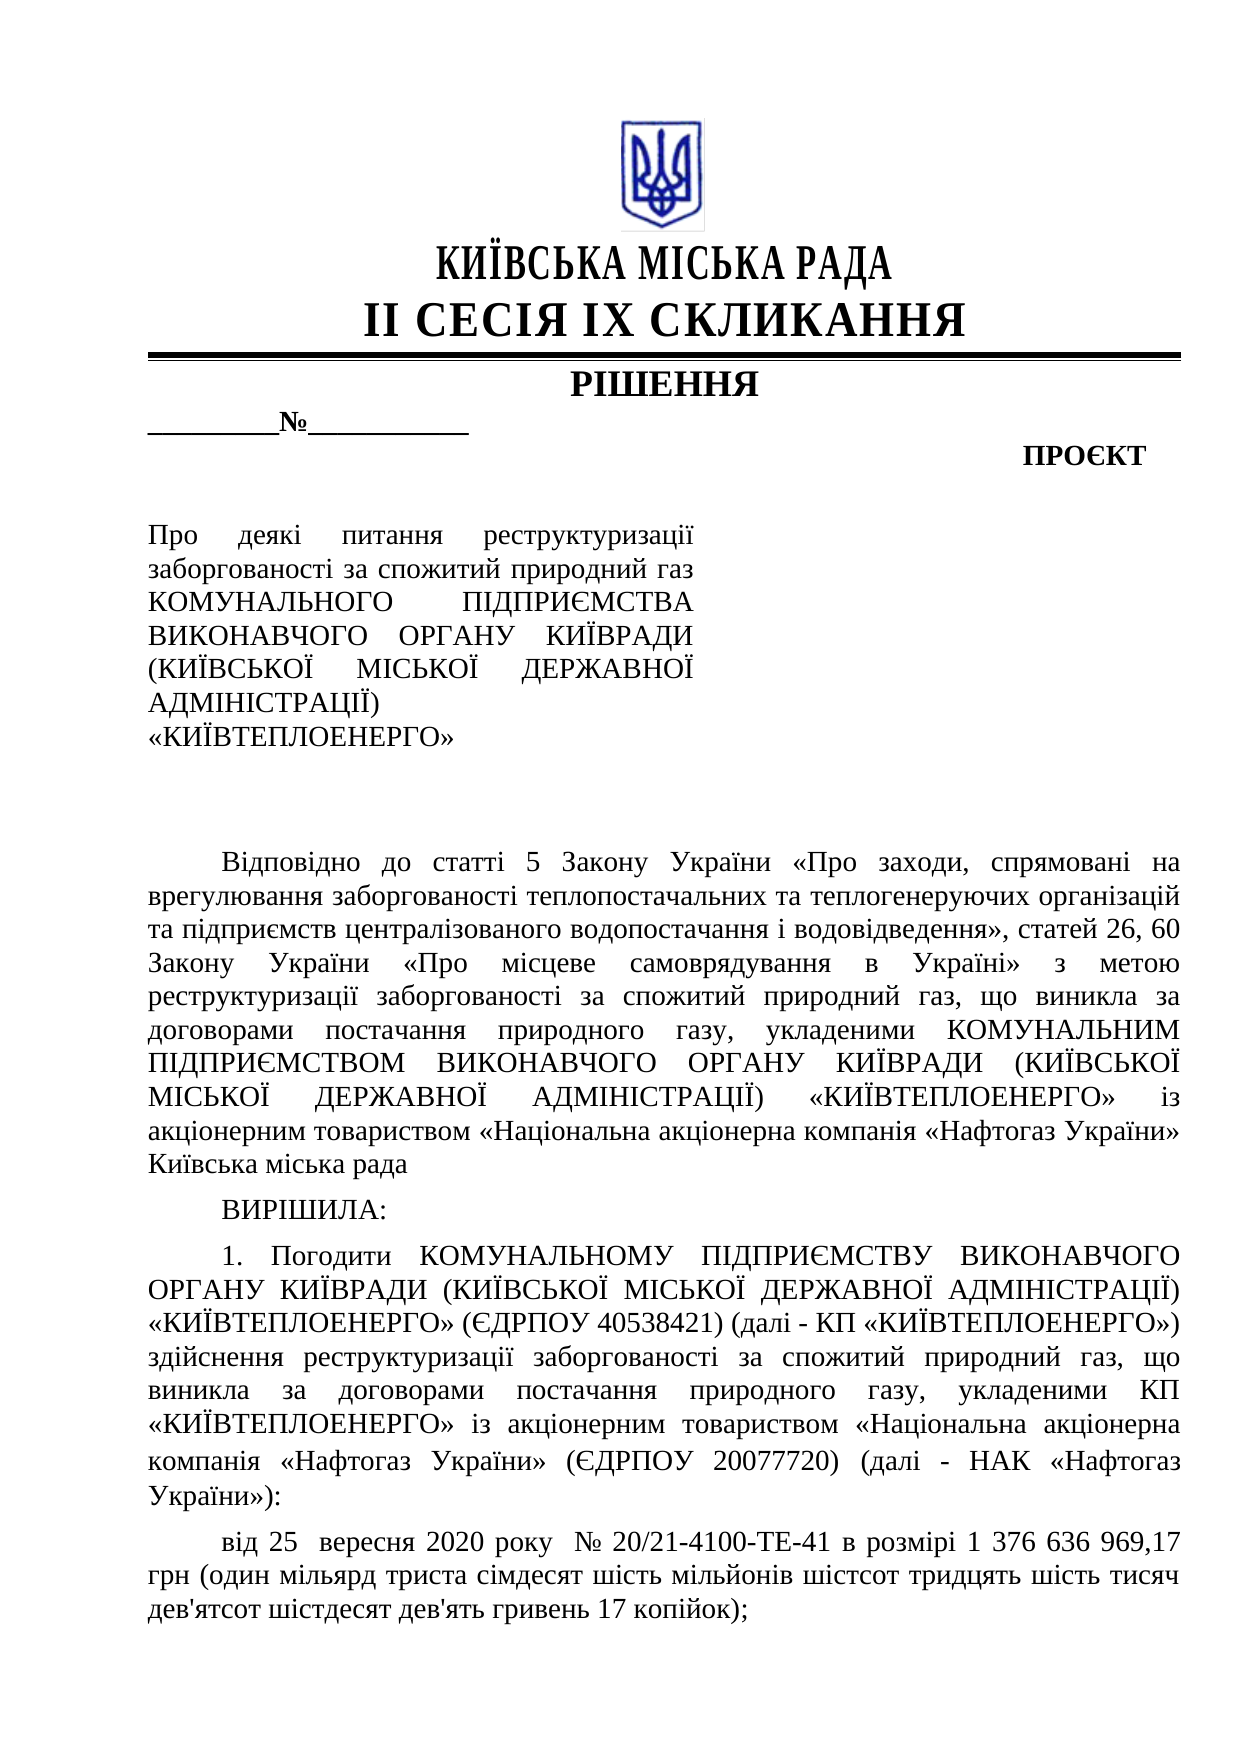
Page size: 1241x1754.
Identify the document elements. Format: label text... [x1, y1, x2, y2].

text ПРОЄКТ [148, 438, 1181, 471]
text РІШЕННЯ [148, 361, 1181, 404]
text від 25 вересня 2020 року № 20/21-4100-ТЕ-41 в розмірі 1 376 636 969,17 грн (один мільярд триста сімдесят шість мільйонів шістсот тридцять шість тисяч дев'ятсот шістдесят дев'ять гривень 17 копійок); [148, 1524, 1181, 1624]
text КИЇВСЬКА МІСЬКА РАДА [148, 233, 1181, 290]
text ВИРІШИЛА: [148, 1192, 1181, 1226]
text II СЕСIЯ IX СКЛИКАННЯ [148, 290, 1181, 352]
text _________№___________ [148, 404, 1181, 438]
text Про деякі питання реструктуризації заборгованості за спожитий природний газ КОМУНАЛЬНОГО ПІДПРИЄМСТВА ВИКОНАВЧОГО ОРГАНУ КИЇВРАДИ (КИЇВСЬКОЇ МІСЬКОЇ ДЕРЖАВНОЇ АДМІНІСТРАЦІЇ) «КИЇВТЕПЛОЕНЕРГО» [148, 517, 694, 752]
picture [621, 118, 708, 233]
text 1. Погодити КОМУНАЛЬНОМУ ПІДПРИЄМСТВУ ВИКОНАВЧОГО ОРГАНУ КИЇВРАДИ (КИЇВСЬКОЇ МІСЬКОЇ ДЕРЖАВНОЇ АДМІНІСТРАЦІЇ) «КИЇВТЕПЛОЕНЕРГО» (ЄДРПОУ 40538421) (далі - КП «КИЇВТЕПЛОЕНЕРГО») здійснення реструктуризації заборгованості за спожитий природний газ, що виникла за договорами постачання природного газу, укладеними КП «КИЇВТЕПЛОЕНЕРГО» із акціонерним товариством «Національна акціонерна компанія «Нафтогаз України» (ЄДРПОУ 20077720) (далі - НАК «Нафтогаз України»): [148, 1238, 1181, 1511]
text Відповідно до статті 5 Закону України «Про заходи, спрямовані на врегулювання заборгованості теплопостачальних та теплогенеруючих організацій та підприємств централізованого водопостачання і водовідведення», статей 26, 60 Закону України «Про місцеве самоврядування в Україні» з метою реструктуризації заборгованості за спожитий природний газ, що виникла за договорами постачання природного газу, укладеними КОМУНАЛЬНИМ ПІДПРИЄМСТВОМ ВИКОНАВЧОГО ОРГАНУ КИЇВРАДИ (КИЇВСЬКОЇ МІСЬКОЇ ДЕРЖАВНОЇ АДМІНІСТРАЦІЇ) «КИЇВТЕПЛОЕНЕРГО» із акціонерним товариством «Національна акціонерна компанія «Нафтогаз України» Київська міська рада [148, 844, 1181, 1180]
